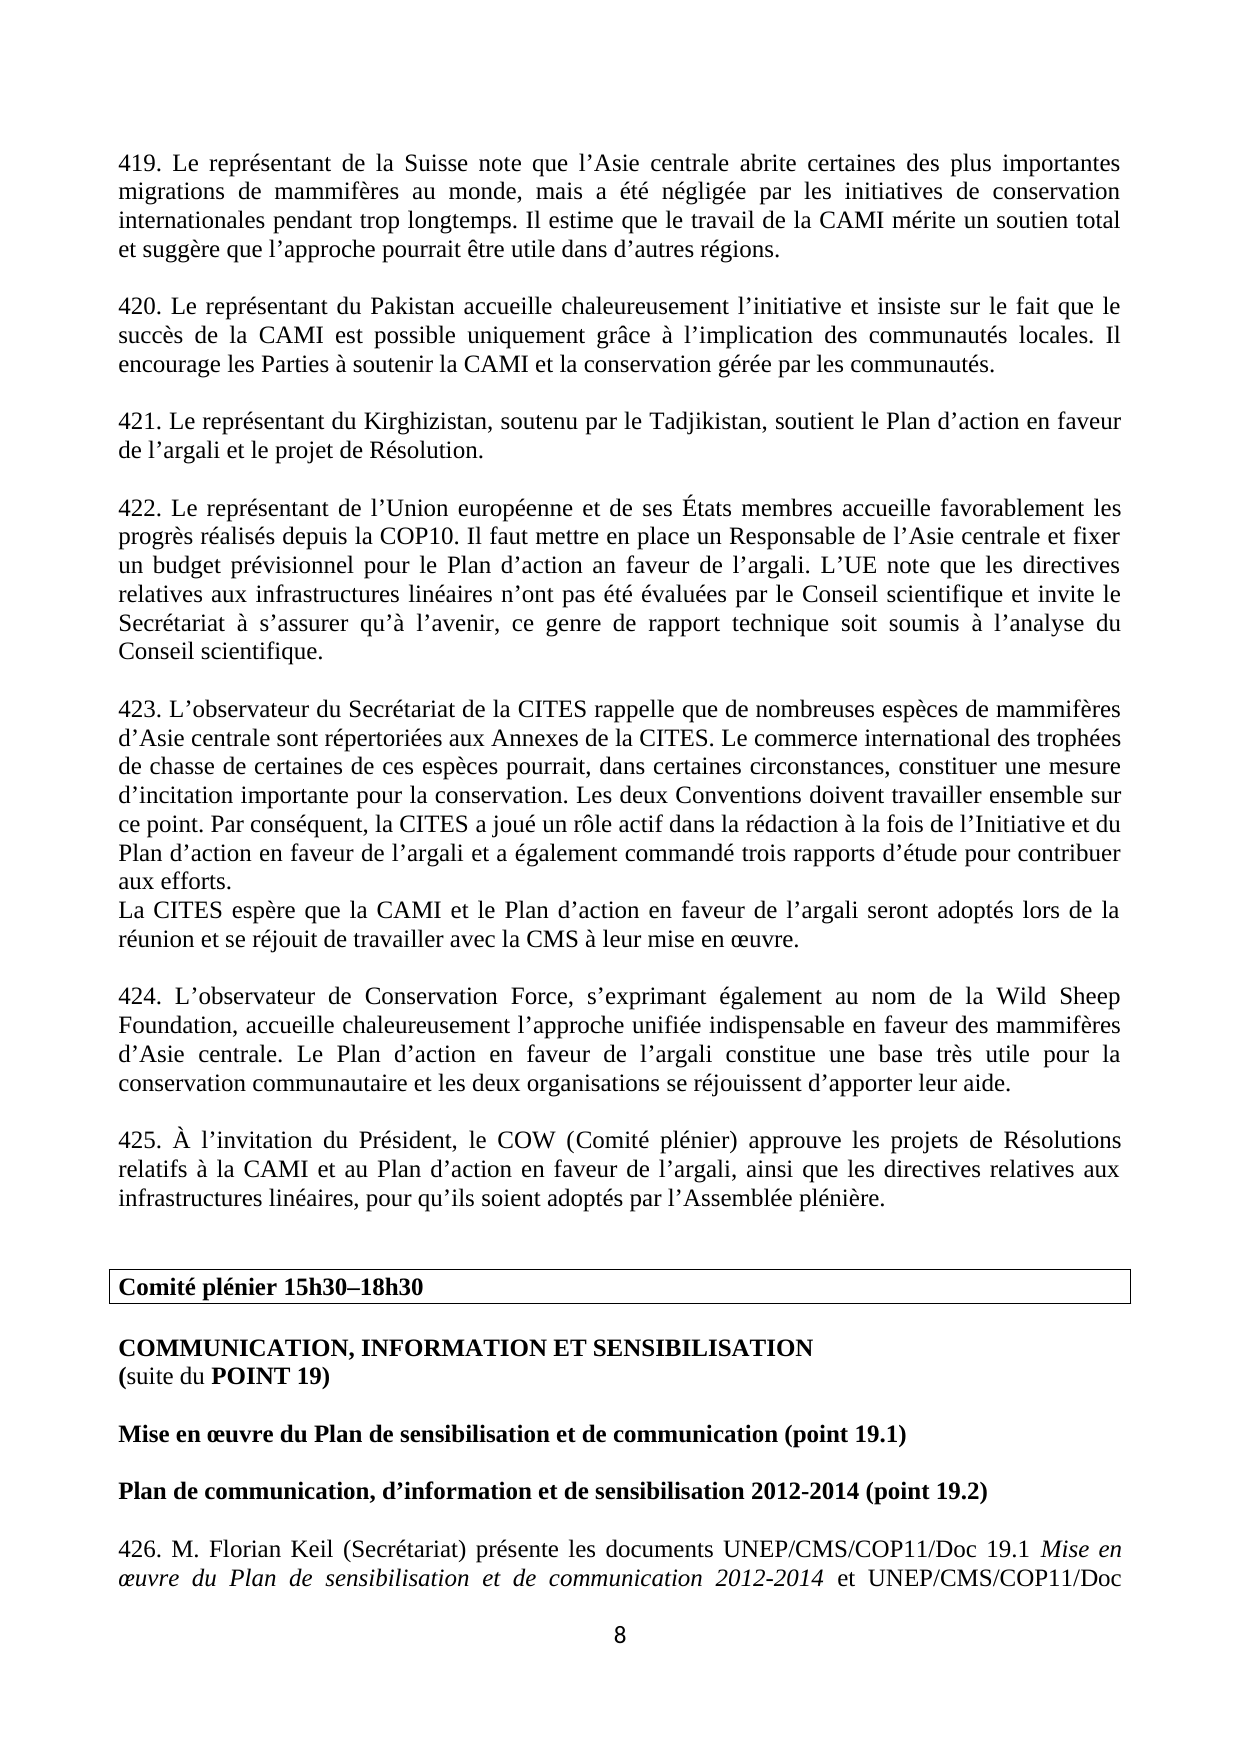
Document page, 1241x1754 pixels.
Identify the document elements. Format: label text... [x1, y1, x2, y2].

text 425. À l’invitation du Président, le COW (Comité plénier) approuve les projets de Résolutions relatifs à la CAMI et au Plan d’action en faveur de l’argali, ainsi que les directives relatives aux infrastructures linéaires, pour qu’ils soient adoptés par l’Assemblée plénière. [118, 1125, 1122, 1211]
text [118, 1534, 1122, 1591]
text 423. L’observateur du Secrétariat de la CITES rappelle que de nombreuses espèces de mammifères d’Asie centrale sont répertoriées aux Annexes de la CITES. Le commerce international des trophées de chasse de certaines de ces espèces pourrait, dans certaines circonstances, constituer une mesure d’incitation importante pour la conservation. Les deux Conventions doivent travailler ensemble sur ce point. Par conséquent, la CITES a joué un rôle actif dans la rédaction à la fois de l’Initiative et du Plan d’action en faveur de l’argali et a également commandé trois rapports d’étude pour contribuer aux efforts. [118, 694, 1122, 895]
text Mise en œuvre du Plan de sensibilisation et de communication (point 19.1) [118, 1419, 1122, 1448]
text 422. Le représentant de l’Union européenne et de ses États membres accueille favorablement les progrès réalisés depuis la COP10. Il faut mettre en place un Responsable de l’Asie centrale et fixer un budget prévisionnel pour le Plan d’action an faveur de l’argali. L’UE note que les directives relatives aux infrastructures linéaires n’ont pas été évaluées par le Conseil scientifique et invite le Secrétariat à s’assurer qu’à l’avenir, ce genre de rapport technique soit soumis à l’analyse du Conseil scientifique. [118, 493, 1122, 665]
text COMMUNICATION, INFORMATION ET SENSIBILISATION [118, 1333, 1122, 1361]
text Comité plénier 15h30–18h30 [110, 1270, 1130, 1303]
text 421. Le représentant du Kirghizistan, soutenu par le Tadjikistan, soutient le Plan d’action en faveur de l’argali et le projet de Résolution. [118, 406, 1122, 464]
text La CITES espère que la CAMI et le Plan d’action en faveur de l’argali seront adoptés lors de la réunion et se réjouit de travailler avec la CMS à leur mise en œuvre. [118, 895, 1122, 953]
text 419. Le représentant de la Suisse note que l’Asie centrale abrite certaines des plus importantes migrations de mammifères au monde, mais a été négligée par les initiatives de conservation internationales pendant trop longtemps. Il estime que le travail de la CAMI mérite un soutien total et suggère que l’approche pourrait être utile dans d’autres régions. [118, 148, 1122, 263]
text 420. Le représentant du Pakistan accueille chaleureusement l’initiative et insiste sur le fait que le succès de la CAMI est possible uniquement grâce à l’implication des communautés locales. Il encourage les Parties à soutenir la CAMI et la conservation gérée par les communautés. [118, 291, 1122, 378]
text (suite du POINT 19) [118, 1361, 1122, 1390]
text Plan de communication, d’information et de sensibilisation 2012-2014 (point 19.2) [118, 1476, 1122, 1505]
text 424. L’observateur de Conservation Force, s’exprimant également au nom de la Wild Sheep Foundation, accueille chaleureusement l’approche unifiée indispensable en faveur des mammifères d’Asie centrale. Le Plan d’action en faveur de l’argali constitue une base très utile pour la conservation communautaire et les deux organisations se réjouissent d’apporter leur aide. [118, 981, 1122, 1096]
